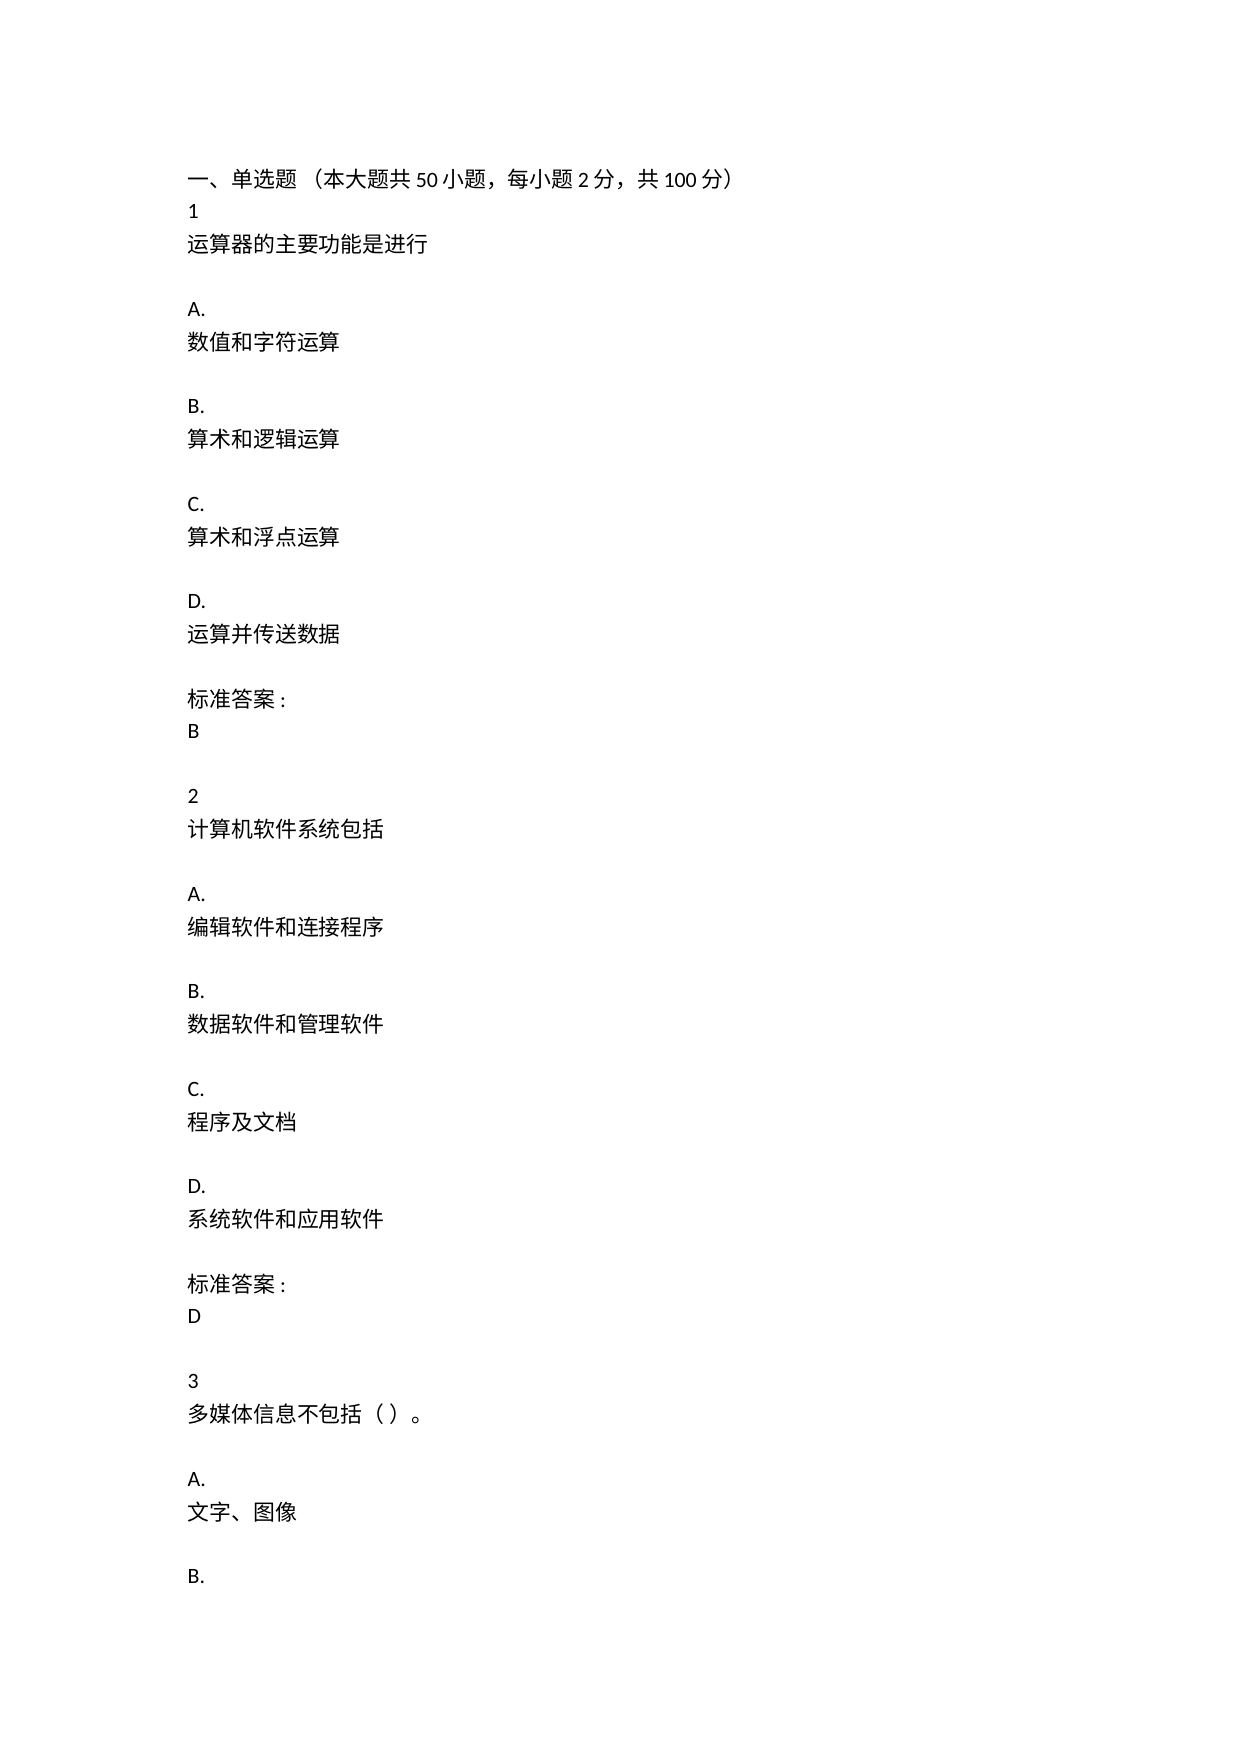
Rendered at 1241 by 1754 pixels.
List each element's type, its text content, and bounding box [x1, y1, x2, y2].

text 数据软件和管理软件 [187, 1007, 1053, 1039]
text D. [187, 1169, 1053, 1202]
text 程序及文档 [187, 1104, 1053, 1137]
text D [187, 1299, 1053, 1332]
text 算术和浮点运算 [187, 519, 1053, 552]
text 运算并传送数据 [187, 617, 1053, 649]
text C. [187, 487, 1053, 519]
text A. [187, 877, 1053, 909]
text 编辑软件和连接程序 [187, 909, 1053, 942]
text 系统软件和应用软件 [187, 1202, 1053, 1234]
text B. [187, 974, 1053, 1007]
text 一、单选题 （本大题共50小题，每小题2分，共100分） [187, 162, 1053, 194]
text 多媒体信息不包括（ ）。 [187, 1397, 1053, 1429]
text B. [187, 1559, 1053, 1592]
text 标准答案 : [187, 1267, 1053, 1299]
text D. [187, 584, 1053, 617]
text 1 [187, 194, 1053, 227]
text 2 [187, 779, 1053, 812]
text 文字、图像 [187, 1494, 1053, 1527]
text C. [187, 1072, 1053, 1104]
text A. [187, 1462, 1053, 1494]
text 标准答案 : [187, 682, 1053, 714]
text 3 [187, 1364, 1053, 1397]
text B [187, 714, 1053, 747]
text 计算机软件系统包括 [187, 812, 1053, 844]
text 运算器的主要功能是进行 [187, 227, 1053, 259]
text A. [187, 292, 1053, 324]
text 算术和逻辑运算 [187, 422, 1053, 454]
text B. [187, 389, 1053, 422]
text 数值和字符运算 [187, 324, 1053, 357]
